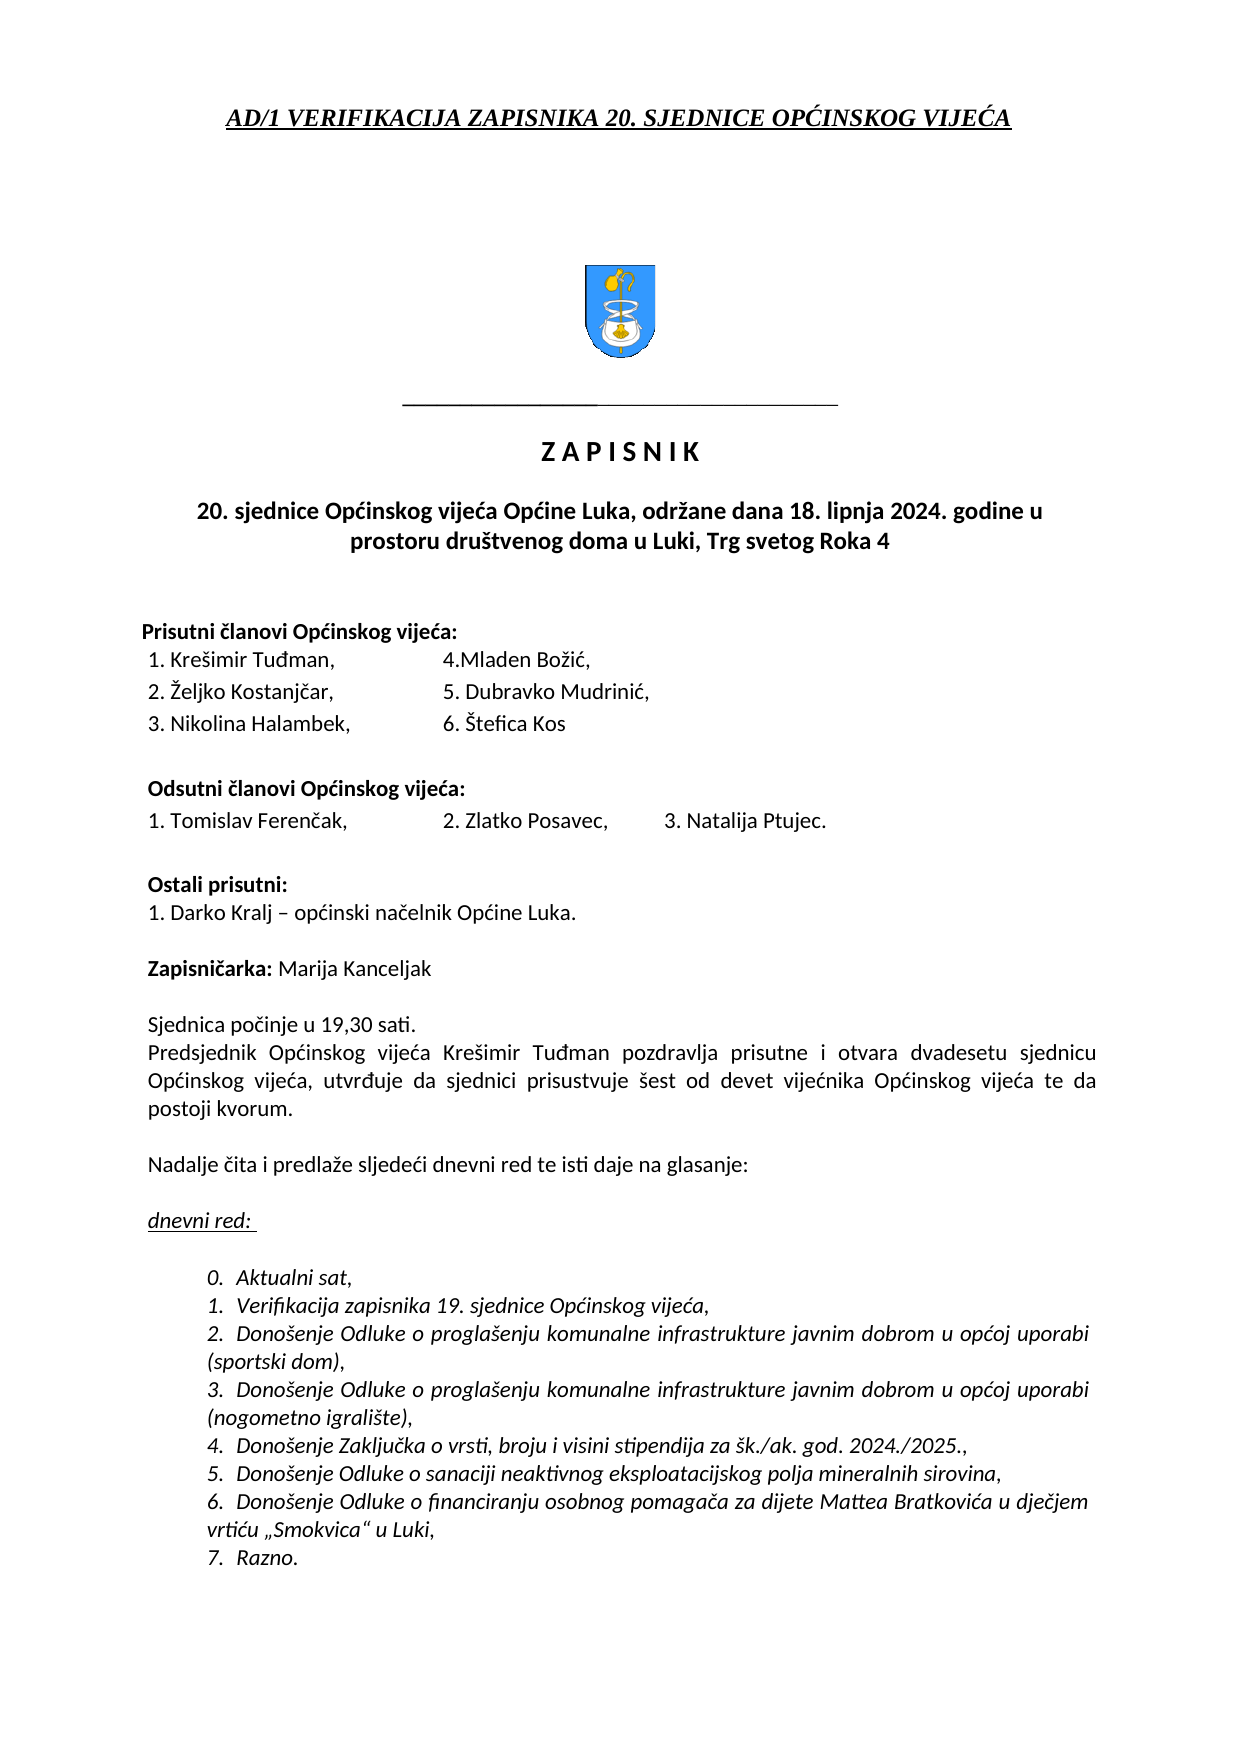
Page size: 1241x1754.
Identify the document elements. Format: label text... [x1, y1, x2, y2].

text dnevni red: [148, 1207, 1098, 1235]
text Z A P I S N I K [148, 433, 1093, 469]
text 20. sjednice Općinskog vijeća Općine Luka, održane dana 18. lipnja 2024. godine u [142, 495, 1098, 526]
text 1. Darko Kralj – općinski načelnik Općine Luka. [148, 898, 1098, 926]
text Prisutni članovi Općinskog vijeća: [142, 617, 1098, 645]
text 1. Krešimir Tuđman, 4.Mladen Božić, [148, 645, 1098, 673]
text 2. Željko Kostanjčar, 5. Dubravko Mudrinić, [148, 677, 1098, 705]
list Donošenje Odluke o financiranju osobnog pomagača za dijete Mattea Bratkovića u dječjem vrtiću „Smokvica“ u Luki, [207, 1487, 1093, 1543]
list Donošenje Odluke o proglašenju komunalne infrastrukture javnim dobrom u općoj uporabi (sportski dom), [207, 1319, 1093, 1375]
list Aktualni sat, [207, 1263, 1093, 1291]
text Sjednica počinje u 19,30 sati. [148, 1011, 1098, 1038]
picture [585, 265, 656, 358]
text 3. Nikolina Halambek, 6. Štefica Kos [148, 709, 1098, 737]
text AD/1 VERIFIKACIJA ZAPISNIKA 20. SJEDNICE OPĆINSKOG VIJEĆA [148, 103, 1093, 132]
text Odsutni članovi Općinskog vijeća: [148, 774, 1098, 802]
text Predsjednik Općinskog vijeća Krešimir Tuđman pozdravlja prisutne i otvara dvadesetu sjednicu Općinskog vijeća, utvrđuje da sjednici prisustvuje šest od devet vijećnika Općinskog vijeća te da postoji kvorum. [148, 1038, 1098, 1123]
text Zapisničarka: Marija Kanceljak [148, 954, 1098, 982]
text Nadalje čita i predlaže sljedeći dnevni red te isti daje na glasanje: [148, 1151, 1098, 1179]
text prostoru društvenog doma u Luki, Trg svetog Roka 4 [142, 526, 1098, 556]
text 1. Tomislav Ferenčak, 2. Zlatko Posavec, 3. Natalija Ptujec. [148, 806, 1098, 834]
list Razno. [207, 1543, 1093, 1571]
list Donošenje Odluke o sanaciji neaktivnog eksploatacijskog polja mineralnih sirovina, [207, 1459, 1093, 1487]
list Donošenje Odluke o proglašenju komunalne infrastrukture javnim dobrom u općoj uporabi (nogometno igralište), [207, 1375, 1093, 1431]
text Ostali prisutni: [148, 870, 1098, 898]
text ______________________________________ [148, 382, 1093, 408]
list Verifikacija zapisnika 19. sjednice Općinskog vijeća, [207, 1291, 1093, 1319]
list Donošenje Zaključka o vrsti, broju i visini stipendija za šk./ak. god. 2024./2025., [207, 1431, 1093, 1459]
